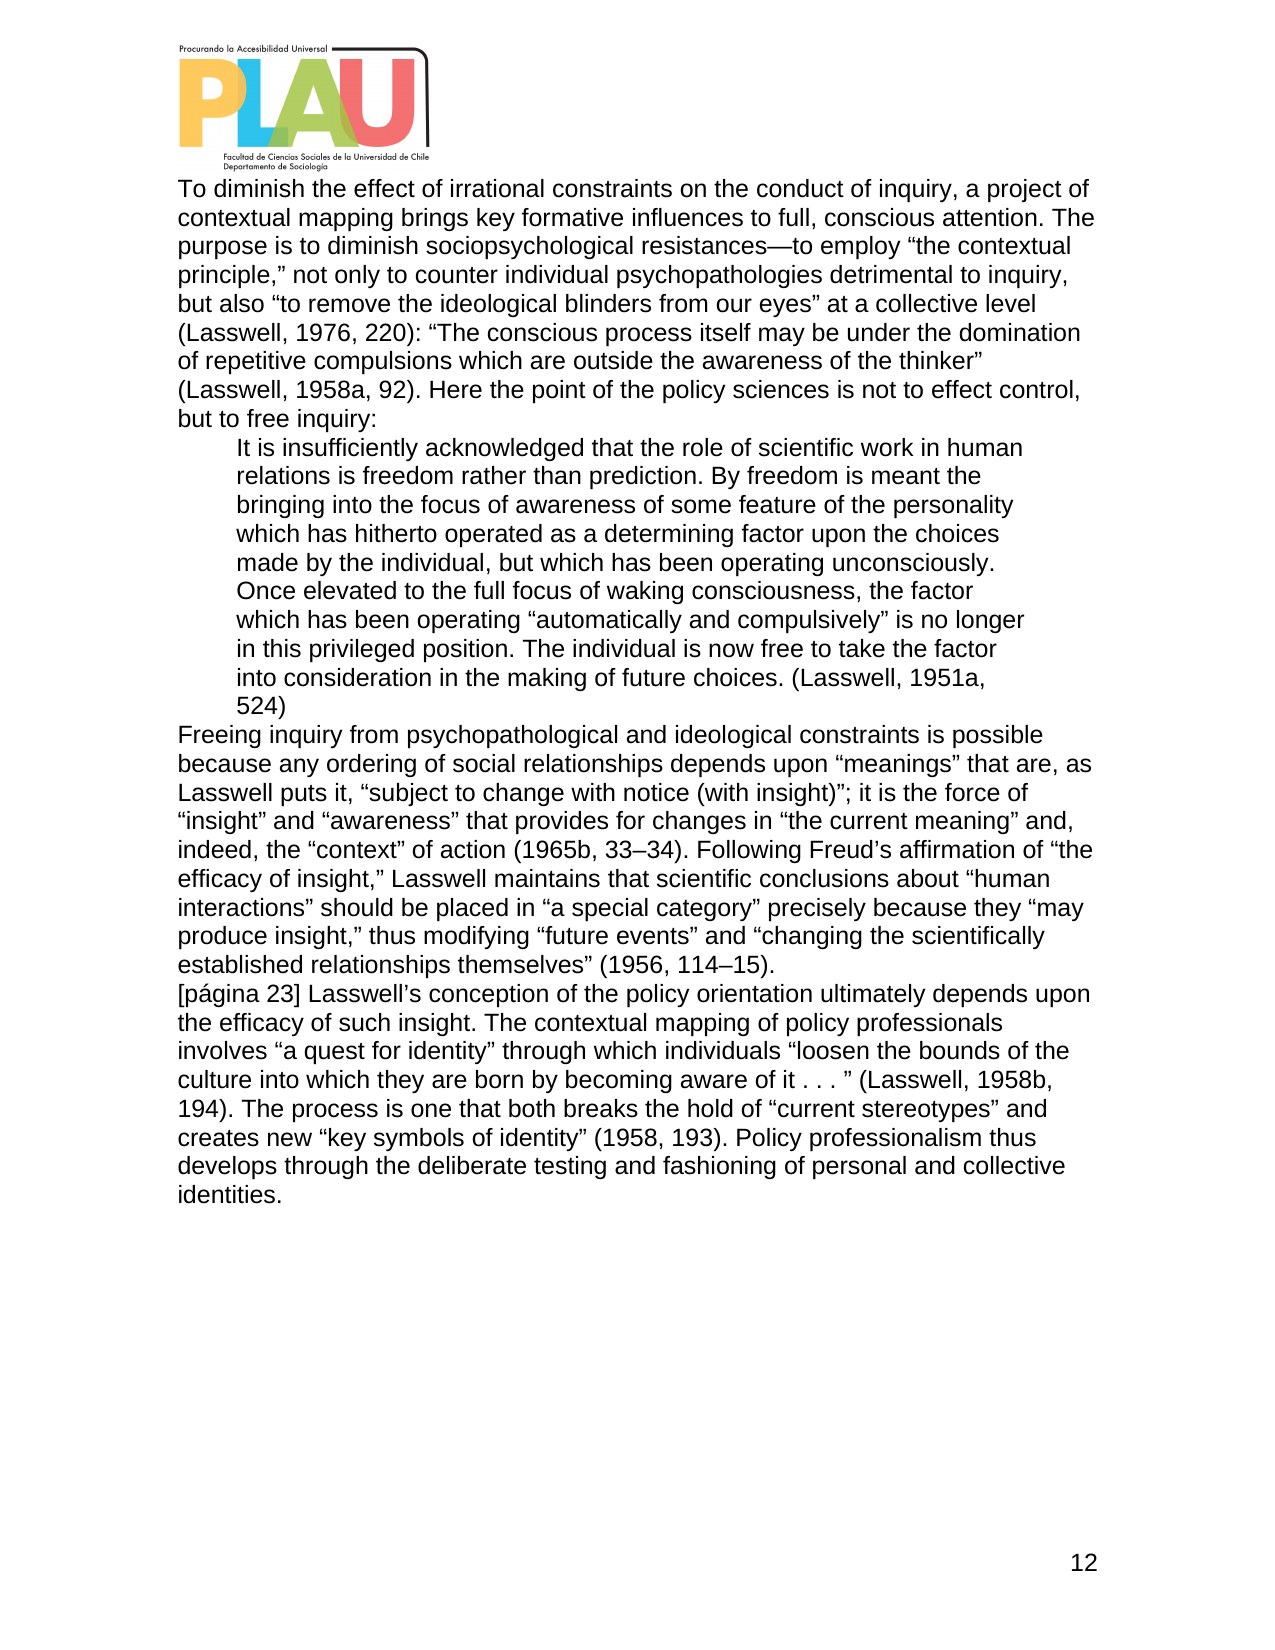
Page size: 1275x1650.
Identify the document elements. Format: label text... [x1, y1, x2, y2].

subtitle To diminish the effect of irrational constraints on the conduct of inquiry, a project of contextual mapping brings key formative influences to full, conscious attention. The purpose is to diminish sociopsychological resistances—to employ “the contextual principle,” not only to counter individual psychopathologies detrimental to inquiry, but also “to remove the ideological blinders from our eyes” at a collective level (Lasswell, 1976, 220): “The conscious process itself may be under the domination of repetitive compulsions which are outside the awareness of the thinker” (Lasswell, 1958a, 92). Here the point of the policy sciences is not to effect control, but to free inquiry: [177, 174, 1098, 432]
picture [177, 42, 431, 173]
subtitle It is insufficiently acknowledged that the role of scientific work in human relations is freedom rather than prediction. By freedom is meant the bringing into the focus of awareness of some feature of the personality which has hitherto operated as a determining factor upon the choices made by the individual, but which has been operating unconsciously. Once elevated to the full focus of waking consciousness, the factor which has been operating “automatically and compulsively” is no longer in this privileged position. The individual is now free to take the factor into consideration in the making of future choices. (Lasswell, 1951a, 524) [236, 432, 1039, 720]
subtitle [página 23] Lasswell’s conception of the policy orientation ultimately depends upon the efficacy of such insight. The contextual mapping of policy professionals involves “a quest for identity” through which individuals “loosen the bounds of the culture into which they are born by becoming aware of it . . . ” (Lasswell, 1958b, 194). The process is one that both breaks the hold of “current stereotypes” and creates new “key symbols of identity” (1958, 193). Policy professionalism thus develops through the deliberate testing and fashioning of personal and collective identities. [177, 979, 1098, 1209]
subtitle Freeing inquiry from psychopathological and ideological constraints is possible because any ordering of social relationships depends upon “meanings” that are, as Lasswell puts it, “subject to change with notice (with insight)”; it is the force of “insight” and “awareness” that provides for changes in “the current meaning” and, indeed, the “context” of action (1965b, 33–34). Following Freud’s affirmation of “the efficacy of insight,” Lasswell maintains that scientific conclusions about “human interactions” should be placed in “a special category” precisely because they “may produce insight,” thus modifying “future events” and “changing the scientifically established relationships themselves” (1956, 114–15). [177, 720, 1098, 979]
